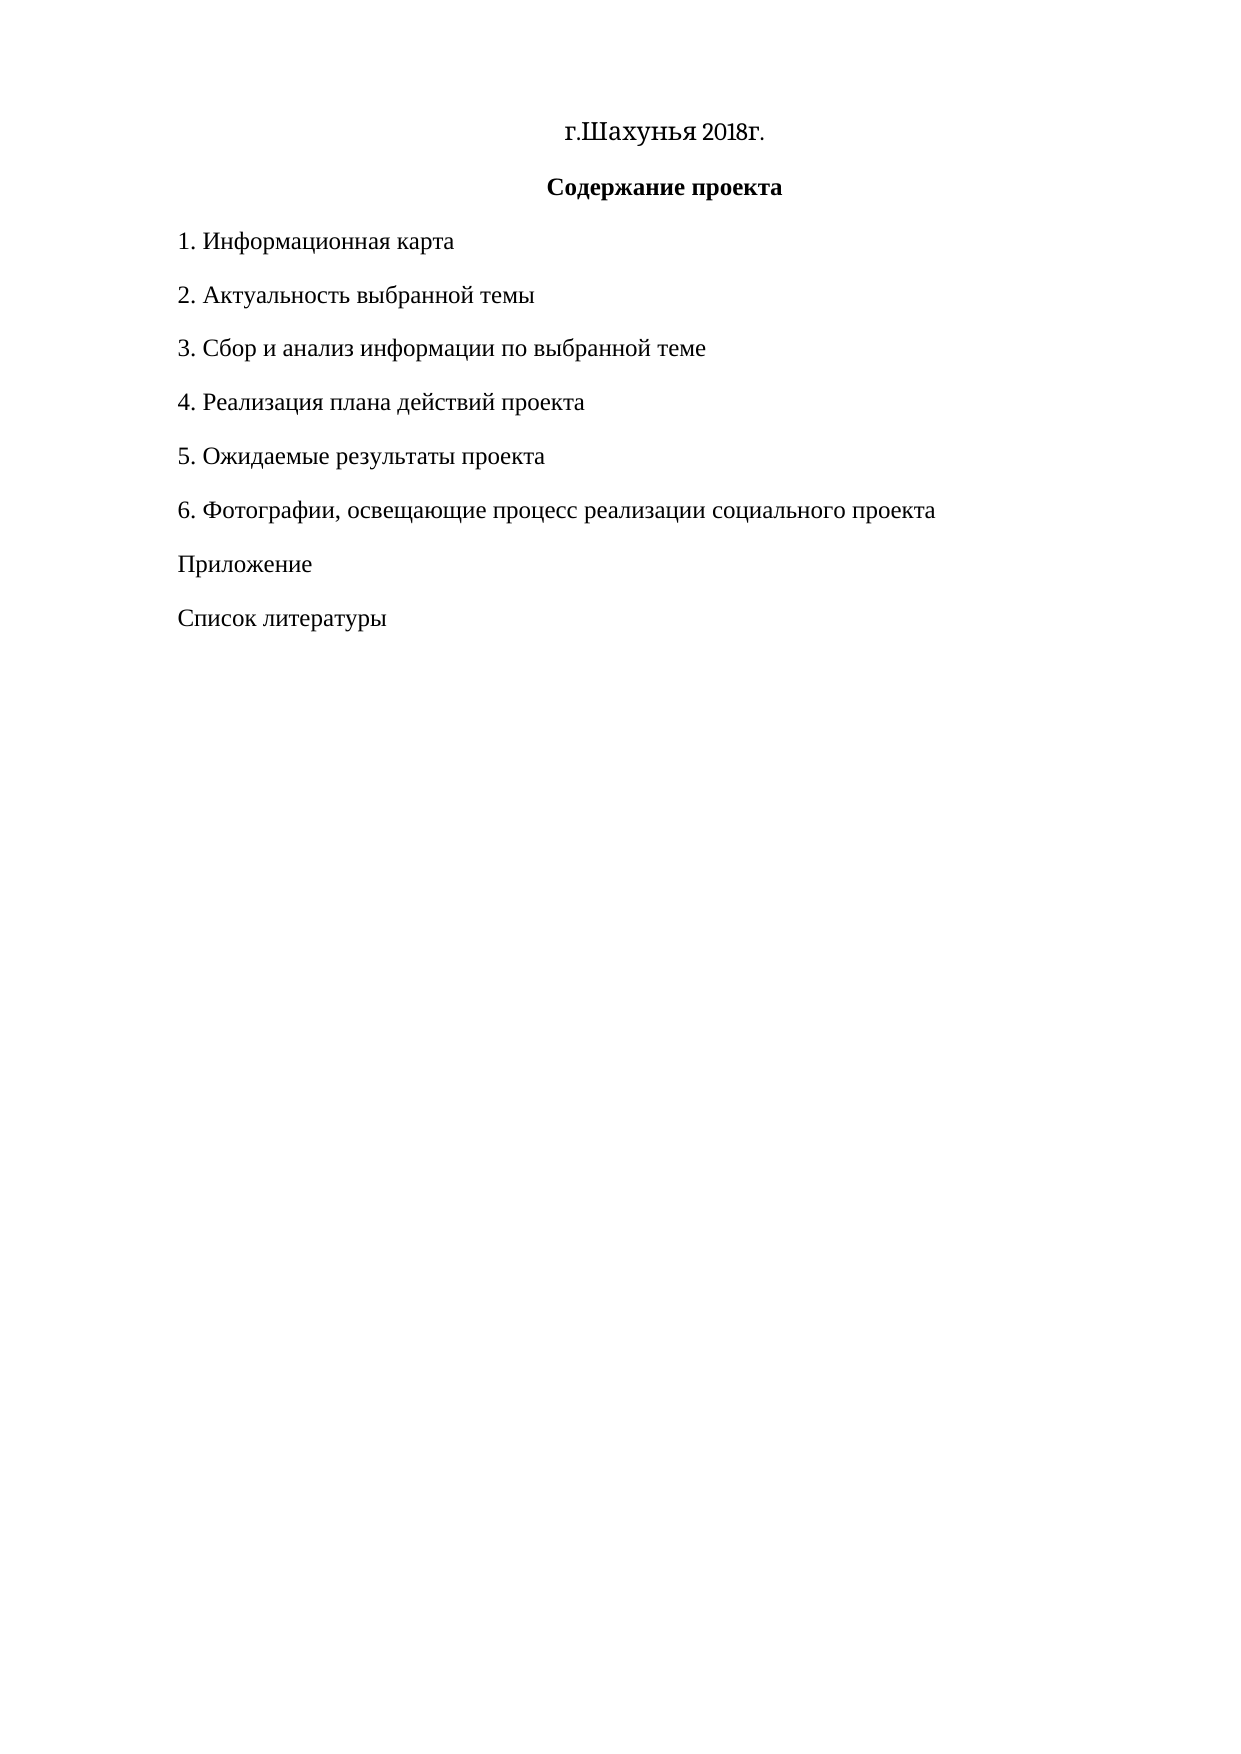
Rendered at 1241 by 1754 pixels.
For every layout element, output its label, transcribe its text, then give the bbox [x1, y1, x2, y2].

text г.Шахунья 2018г. [177, 118, 1152, 147]
text 6. Фотографии, освещающие процесс реализации социального проекта [177, 495, 1152, 524]
text 5. Ожидаемые результаты проекта [177, 441, 1152, 470]
text Приложение [177, 549, 1152, 578]
text 1. Информационная карта [177, 226, 1152, 254]
text Содержание проекта [177, 172, 1152, 201]
text Список литературы [177, 603, 1152, 632]
text 2. Актуальность выбранной темы [177, 280, 1152, 308]
text 4. Реализация плана действий проекта [177, 387, 1152, 416]
text 3. Сбор и анализ информации по выбранной теме [177, 333, 1152, 362]
